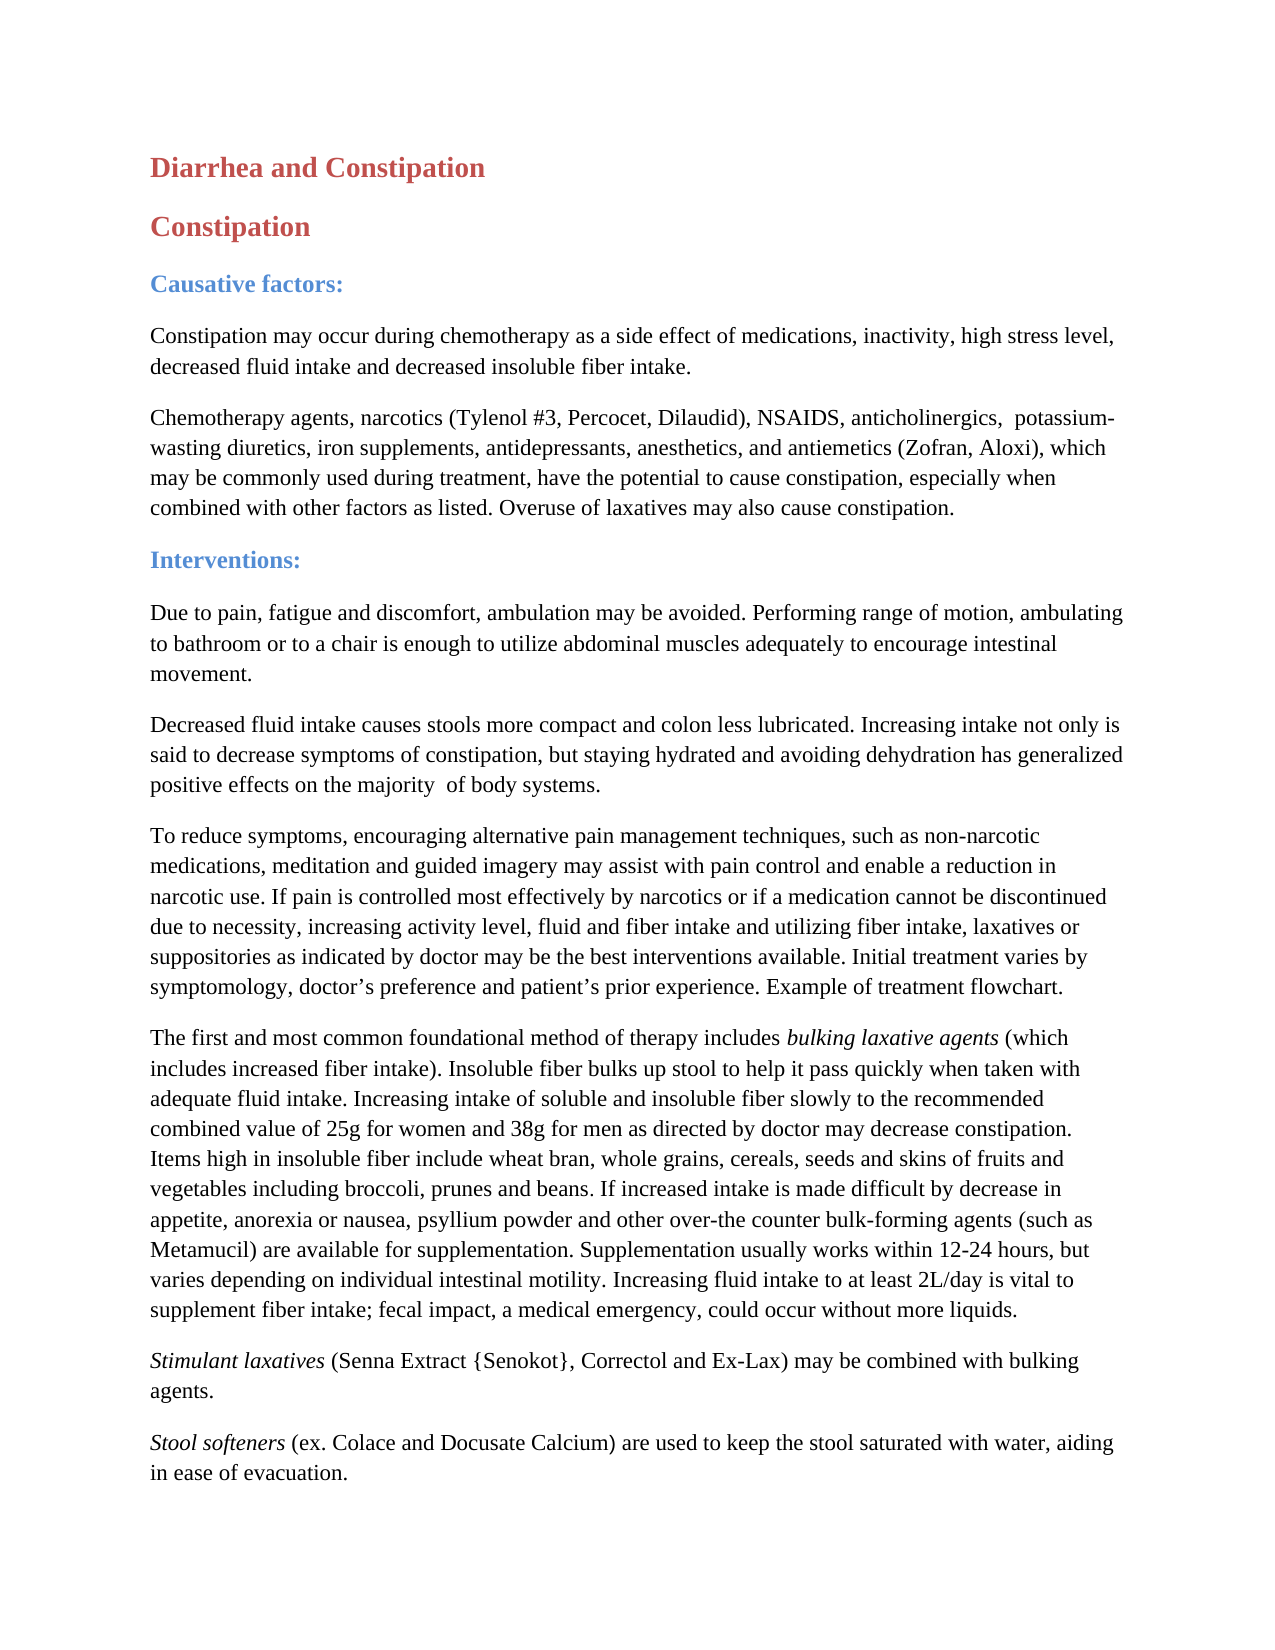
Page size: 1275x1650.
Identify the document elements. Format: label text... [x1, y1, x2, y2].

text Due to pain, fatigue and discomfort, ambulation may be avoided. Performing range of motion, ambulating to bathroom or to a chair is enough to utilize abdominal muscles adequately to encourage intestinal movement. [150, 599, 1125, 686]
text Stool softeners (ex. Colace and Docusate Calcium) are used to keep the stool saturated with water, aiding in ease of evacuation. [150, 1428, 1125, 1485]
text To reduce symptoms, encouraging alternative pain management techniques, such as non-narcotic medications, meditation and guided imagery may assist with pain control and enable a reduction in narcotic use. If pain is controlled most effectively by narcotics or if a medication cannot be discontinued due to necessity, increasing activity level, fluid and fiber intake and utilizing fiber intake, laxatives or suppositories as indicated by doctor may be the best interventions available. Initial treatment varies by symptomology, doctor’s preference and patient’s prior experience. Example of treatment flowchart. [150, 822, 1125, 1000]
text Chemotherapy agents, narcotics (Tylenol #3, Percocet, Dilaudid), NSAIDS, anticholinergics, potassium-wasting diuretics, iron supplements, antidepressants, anesthetics, and antiemetics (Zofran, Aloxi), which may be commonly used during treatment, have the potential to cause constipation, especially when combined with other factors as listed. Overuse of laxatives may also cause constipation. [150, 404, 1125, 521]
text Interventions: [150, 546, 1125, 574]
text Stimulant laxatives (Senna Extract {Senokot}, Correctol and Ex-Lax) may be combined with bulking agents. [150, 1347, 1125, 1404]
text Constipation may occur during chemotherapy as a side effect of medications, inactivity, high stress level, decreased fluid intake and decreased insoluble fiber intake. [150, 323, 1125, 379]
text Decreased fluid intake causes stools more compact and colon less lubricated. Increasing intake not only is said to decrease symptoms of constipation, but staying hydrated and avoiding dehydration has generalized positive effects on the majority of body systems. [150, 711, 1125, 798]
text The first and most common foundational method of therapy includes bulking laxative agents (which includes increased fiber intake). Insoluble fiber bulks up stool to help it pass quickly when taken with adequate fluid intake. Increasing intake of soluble and insoluble fiber slowly to the recommended combined value of 25g for women and 38g for men as directed by doctor may decrease constipation. Items high in insoluble fiber include wheat bran, whole grains, cereals, seeds and skins of fruits and vegetables including broccoli, prunes and beans. If increased intake is made difficult by decrease in appetite, anorexia or nausea, psyllium powder and other over-the counter bulk-forming agents (such as Metamucil) are available for supplementation. Supplementation usually works within 12-24 hours, but varies depending on individual intestinal motility. Increasing fluid intake to at least 2L/day is vital to supplement fiber intake; fecal impact, a medical emergency, could occur without more liquids. [150, 1024, 1125, 1323]
text Diarrhea and Constipation [150, 150, 1125, 183]
text Constipation [150, 209, 1125, 243]
text Causative factors: [150, 269, 1125, 297]
